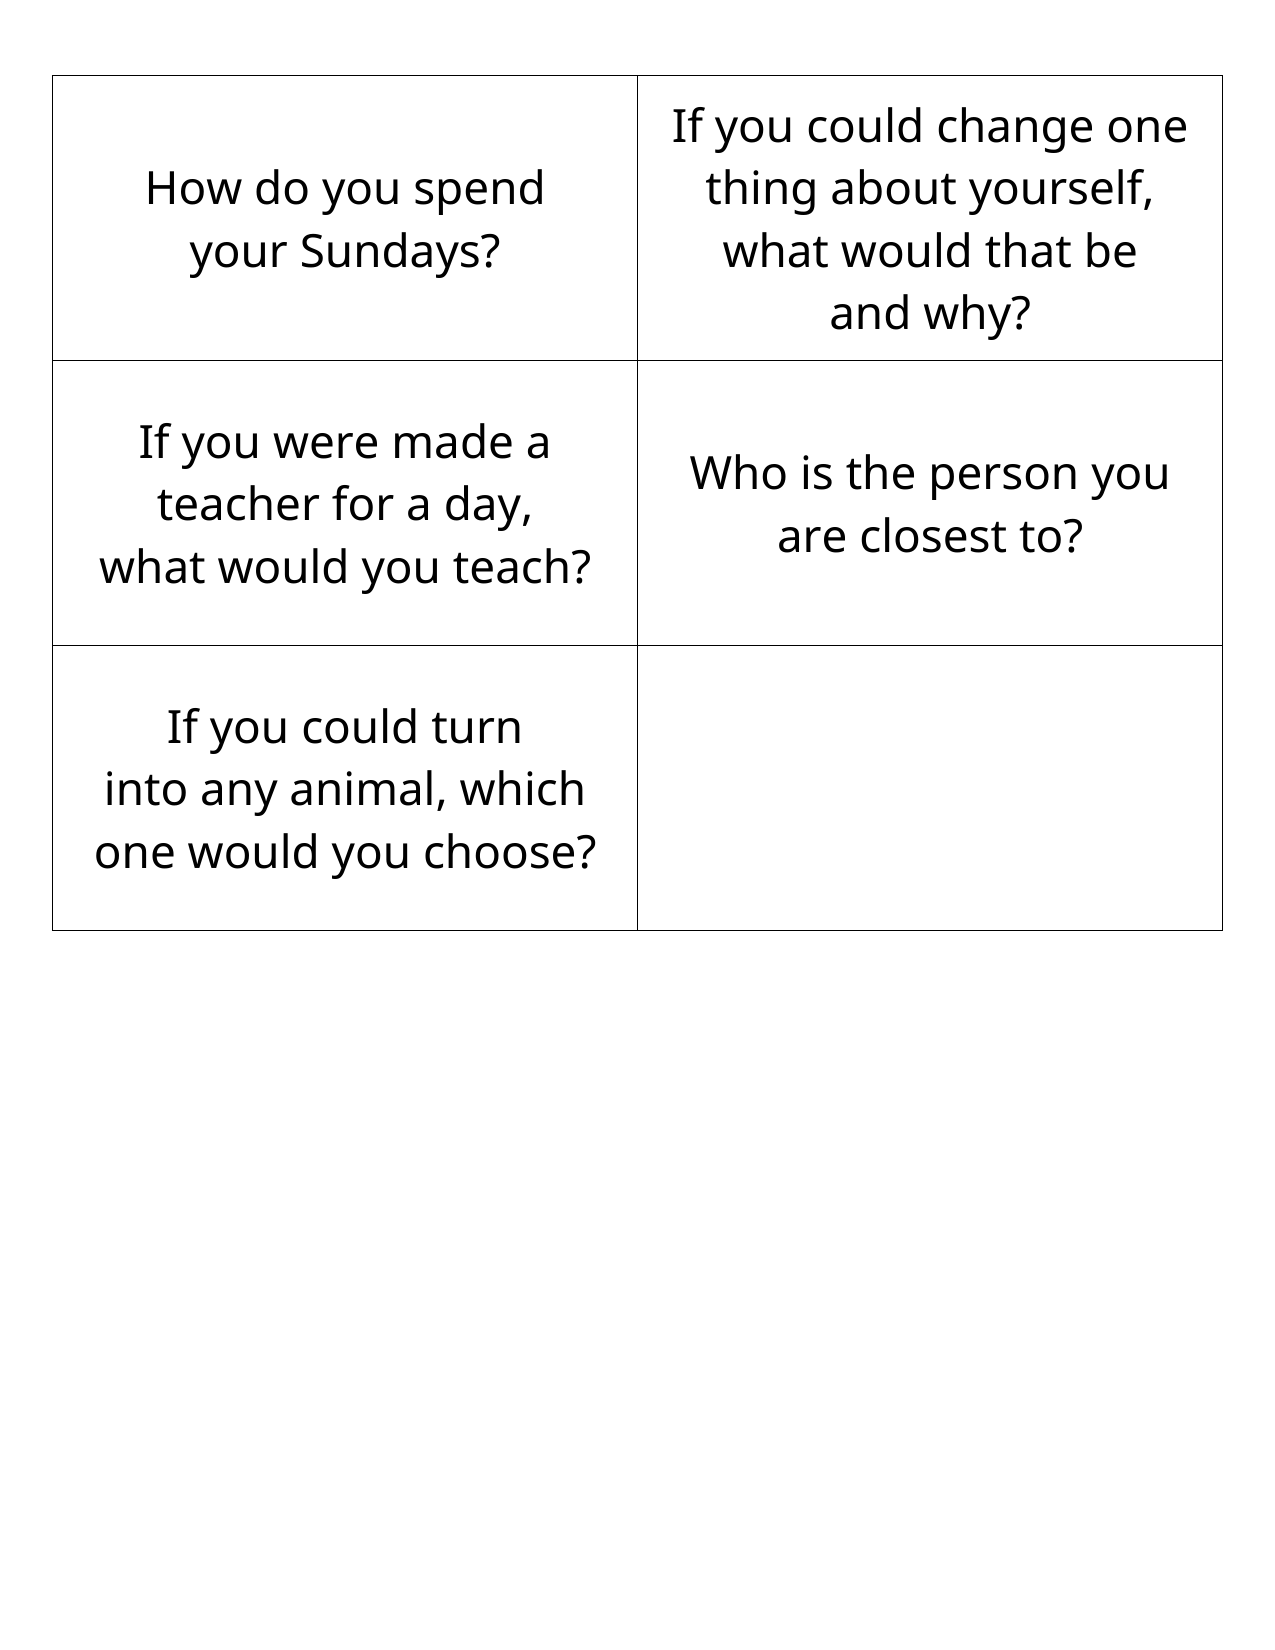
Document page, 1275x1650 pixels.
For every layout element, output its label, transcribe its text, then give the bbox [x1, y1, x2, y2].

table_cell If you were made a teacher for a day, what would you teach? [53, 361, 637, 645]
table_cell If you could turn into any animal, which one would you choose? [53, 646, 637, 930]
table_cell How do you spend your Sundays? [53, 76, 637, 360]
table_cell If you could change one thing about yourself, what would that be and why? [638, 76, 1222, 360]
table_cell Who is the person you are closest to? [638, 361, 1222, 645]
table_cell [638, 646, 1222, 930]
